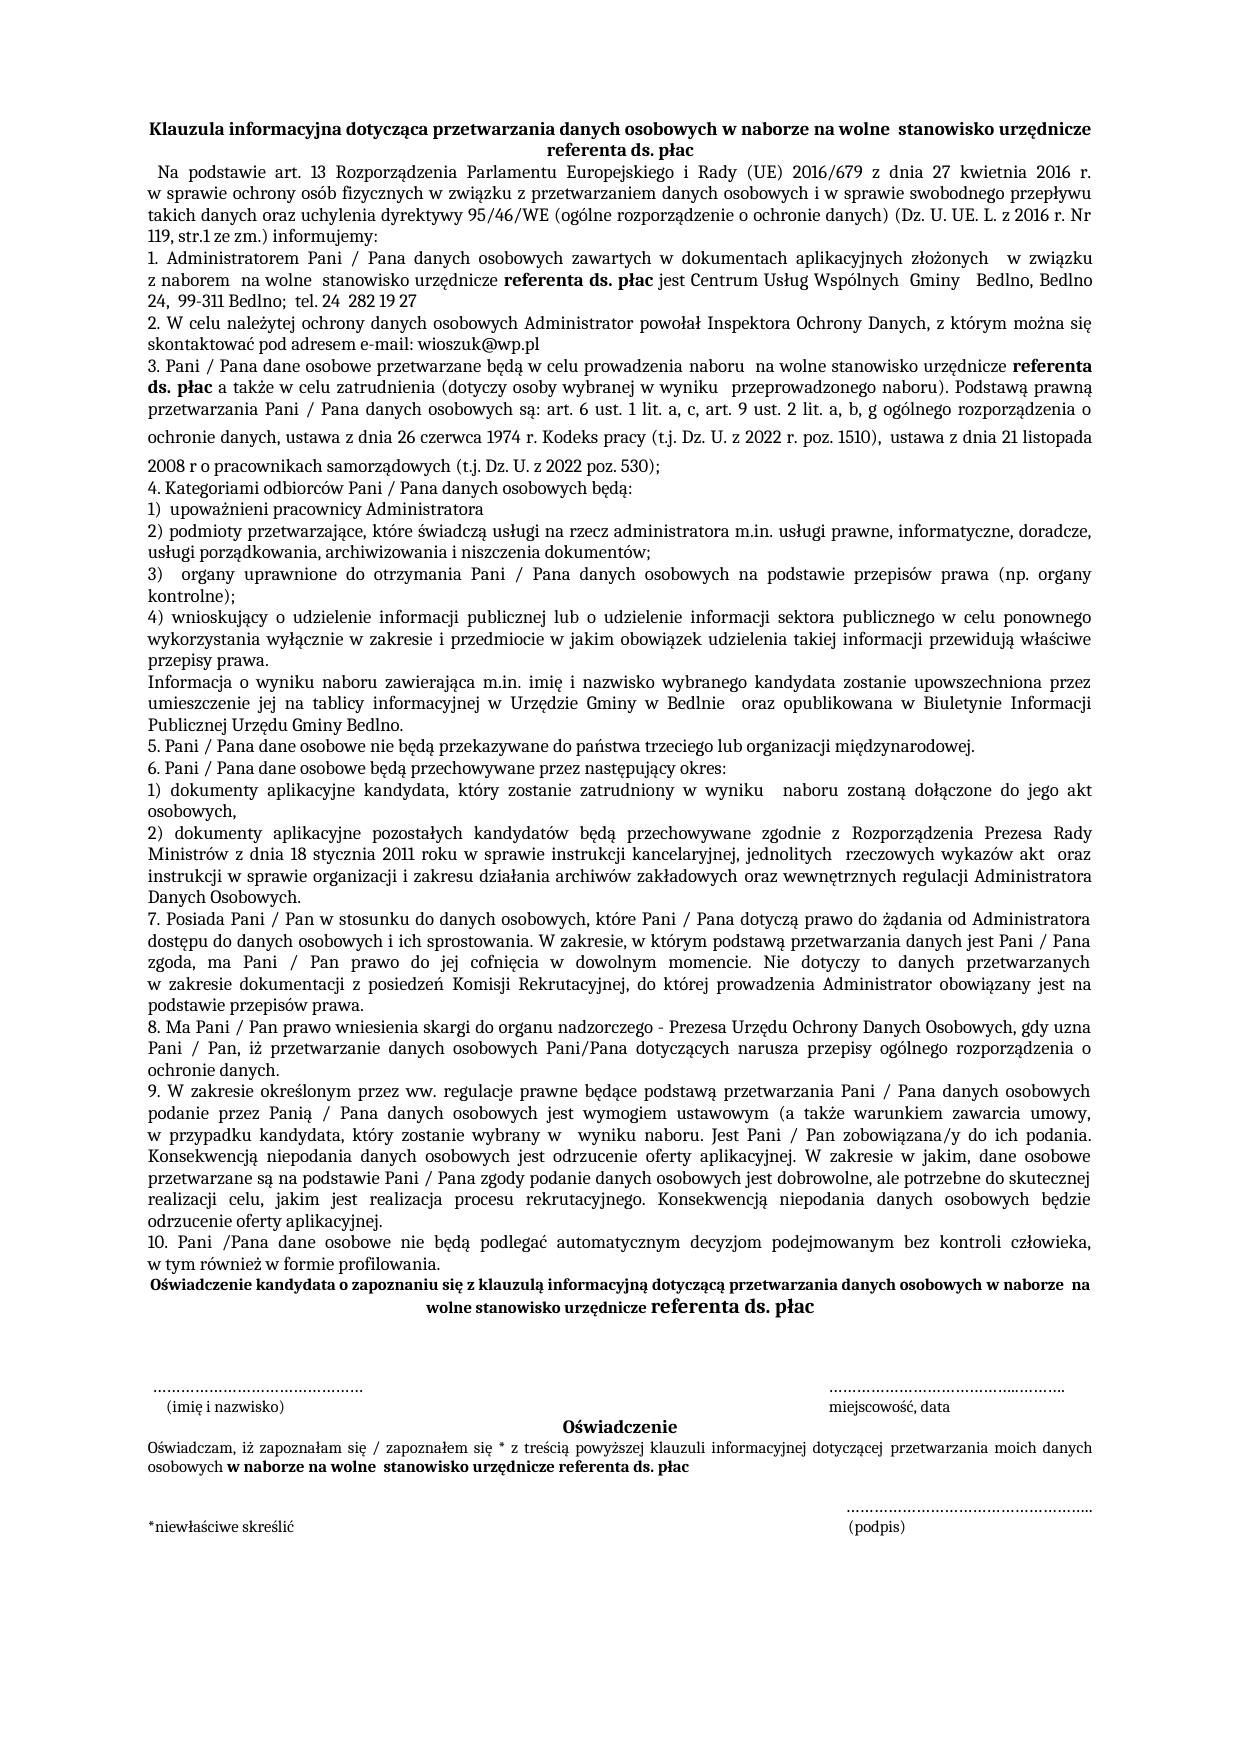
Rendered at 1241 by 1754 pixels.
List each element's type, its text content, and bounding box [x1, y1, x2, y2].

text Oświadczenie kandydata o zapoznaniu się z klauzulą informacyjną dotyczącą przetwarzania danych osobowych w naborze na wolne stanowisko urzędnicze referenta ds. płac [148, 1275, 1093, 1318]
text 1) upoważnieni pracownicy Administratora [148, 499, 1093, 520]
text 2) dokumenty aplikacyjne pozostałych kandydatów będą przechowywane zgodnie z Rozporządzenia Prezesa Rady Ministrów z dnia 18 stycznia 2011 roku w sprawie instrukcji kancelaryjnej, jednolitych rzeczowych wykazów akt oraz instrukcji w sprawie organizacji i zakresu działania archiwów zakładowych oraz wewnętrznych regulacji Administratora Danych Osobowych. [148, 822, 1093, 908]
text ……………………………………… …………………………………..………. [148, 1376, 1093, 1397]
text 2) podmioty przetwarzające, które świadczą usługi na rzecz administratora m.in. usługi prawne, informatyczne, doradcze, usługi porządkowania, archiwizowania i niszczenia dokumentów; [148, 520, 1093, 563]
text Oświadczam, iż zapoznałam się / zapoznałem się * z treścią powyższej klauzuli informacyjnej dotyczącej przetwarzania moich danych osobowych w naborze na wolne stanowisko urzędnicze referenta ds. płac [148, 1438, 1093, 1476]
text Na podstawie art. 13 Rozporządzenia Parlamentu Europejskiego i Rady (UE) 2016/679 z dnia 27 kwietnia 2016 r. w sprawie ochrony osób fizycznych w związku z przetwarzaniem danych osobowych i w sprawie swobodnego przepływu takich danych oraz uchylenia dyrektywy 95/46/WE (ogólne rozporządzenie o ochronie danych) (Dz. U. UE. L. z 2016 r. Nr 119, str.1 ze zm.) informujemy: [148, 161, 1093, 247]
text 4. Kategoriami odbiorców Pani / Pana danych osobowych będą: [148, 477, 1093, 499]
text 5. Pani / Pana dane osobowe nie będą przekazywane do państwa trzeciego lub organizacji międzynarodowej. [148, 736, 1093, 758]
text 3. Pani / Pana dane osobowe przetwarzane będą w celu prowadzenia naboru na wolne stanowisko urzędnicze referenta ds. płac a także w celu zatrudnienia (dotyczy osoby wybranej w wyniku przeprowadzonego naboru). Podstawą prawną przetwarzania Pani / Pana danych osobowych są: art. 6 ust. 1 lit. a, c, art. 9 ust. 2 lit. a, b, g ogólnego rozporządzenia o ochronie danych, ustawa z dnia 26 czerwca 1974 r. Kodeks pracy (t.j. Dz. U. z 2022 r. poz. 1510), ustawa z dnia 21 listopada 2008 r o pracownikach samorządowych (t.j. Dz. U. z 2022 poz. 530); [148, 355, 1093, 477]
text 2. W celu należytej ochrony danych osobowych Administrator powołał Inspektora Ochrony Danych, z którym można się skontaktować pod adresem e-mail: wioszuk@wp.pl [148, 312, 1093, 355]
text (imię i nazwisko) miejscowość, data [148, 1397, 1093, 1416]
text 6. Pani / Pana dane osobowe będą przechowywane przez następujący okres: [148, 758, 1093, 779]
text 1) dokumenty aplikacyjne kandydata, który zostanie zatrudniony w wyniku naboru zostaną dołączone do jego akt osobowych, [148, 779, 1093, 822]
text Informacja o wyniku naboru zawierająca m.in. imię i nazwisko wybranego kandydata zostanie upowszechniona przez umieszczenie jej na tablicy informacyjnej w Urzędzie Gminy w Bedlnie oraz opublikowana w Biuletynie Informacji Publicznej Urzędu Gminy Bedlno. [148, 671, 1093, 736]
text 1. Administratorem Pani / Pana danych osobowych zawartych w dokumentach aplikacyjnych złożonych w związku z naborem na wolne stanowisko urzędnicze referenta ds. płac jest Centrum Usług Wspólnych Gminy Bedlno, Bedlno 24, 99-311 Bedlno; tel. 24 282 19 27 [148, 247, 1093, 312]
text Klauzula informacyjna dotycząca przetwarzania danych osobowych w naborze na wolne stanowisko urzędnicze referenta ds. płac [148, 118, 1093, 161]
text 7. Posiada Pani / Pan w stosunku do danych osobowych, które Pani / Pana dotyczą prawo do żądania od Administratora dostępu do danych osobowych i ich sprostowania. W zakresie, w którym podstawą przetwarzania danych jest Pani / Pana zgoda, ma Pani / Pan prawo do jej cofnięcia w dowolnym momencie. Nie dotyczy to danych przetwarzanych w zakresie dokumentacji z posiedzeń Komisji Rekrutacyjnej, do której prowadzenia Administrator obowiązany jest na podstawie przepisów prawa. [148, 908, 1093, 1016]
text 10. Pani /Pana dane osobowe nie będą podlegać automatycznym decyzjom podejmowanym bez kontroli człowieka, w tym również w formie profilowania. [148, 1232, 1093, 1275]
text …………………………………………….. *niewłaściwe skreślić (podpis) [148, 1496, 1093, 1536]
text 9. W zakresie określonym przez ww. regulacje prawne będące podstawą przetwarzania Pani / Pana danych osobowych podanie przez Panią / Pana danych osobowych jest wymogiem ustawowym (a także warunkiem zawarcia umowy, w przypadku kandydata, który zostanie wybrany w wyniku naboru. Jest Pani / Pan zobowiązana/y do ich podania. Konsekwencją niepodania danych osobowych jest odrzucenie oferty aplikacyjnej. W zakresie w jakim, dane osobowe przetwarzane są na podstawie Pani / Pana zgody podanie danych osobowych jest dobrowolne, ale potrzebne do skutecznej realizacji celu, jakim jest realizacja procesu rekrutacyjnego. Konsekwencją niepodania danych osobowych będzie odrzucenie oferty aplikacyjnej. [148, 1081, 1093, 1232]
text 3) organy uprawnione do otrzymania Pani / Pana danych osobowych na podstawie przepisów prawa (np. organy kontrolne); [148, 563, 1093, 607]
text 4) wnioskujący o udzielenie informacji publicznej lub o udzielenie informacji sektora publicznego w celu ponownego wykorzystania wyłącznie w zakresie i przedmiocie w jakim obowiązek udzielenia takiej informacji przewidują właściwe przepisy prawa. [148, 607, 1093, 671]
text Oświadczenie [148, 1416, 1093, 1438]
text 8. Ma Pani / Pan prawo wniesienia skargi do organu nadzorczego - Prezesa Urzędu Ochrony Danych Osobowych, gdy uzna Pani / Pan, iż przetwarzanie danych osobowych Pani/Pana dotyczących narusza przepisy ogólnego rozporządzenia o ochronie danych. [148, 1016, 1093, 1081]
